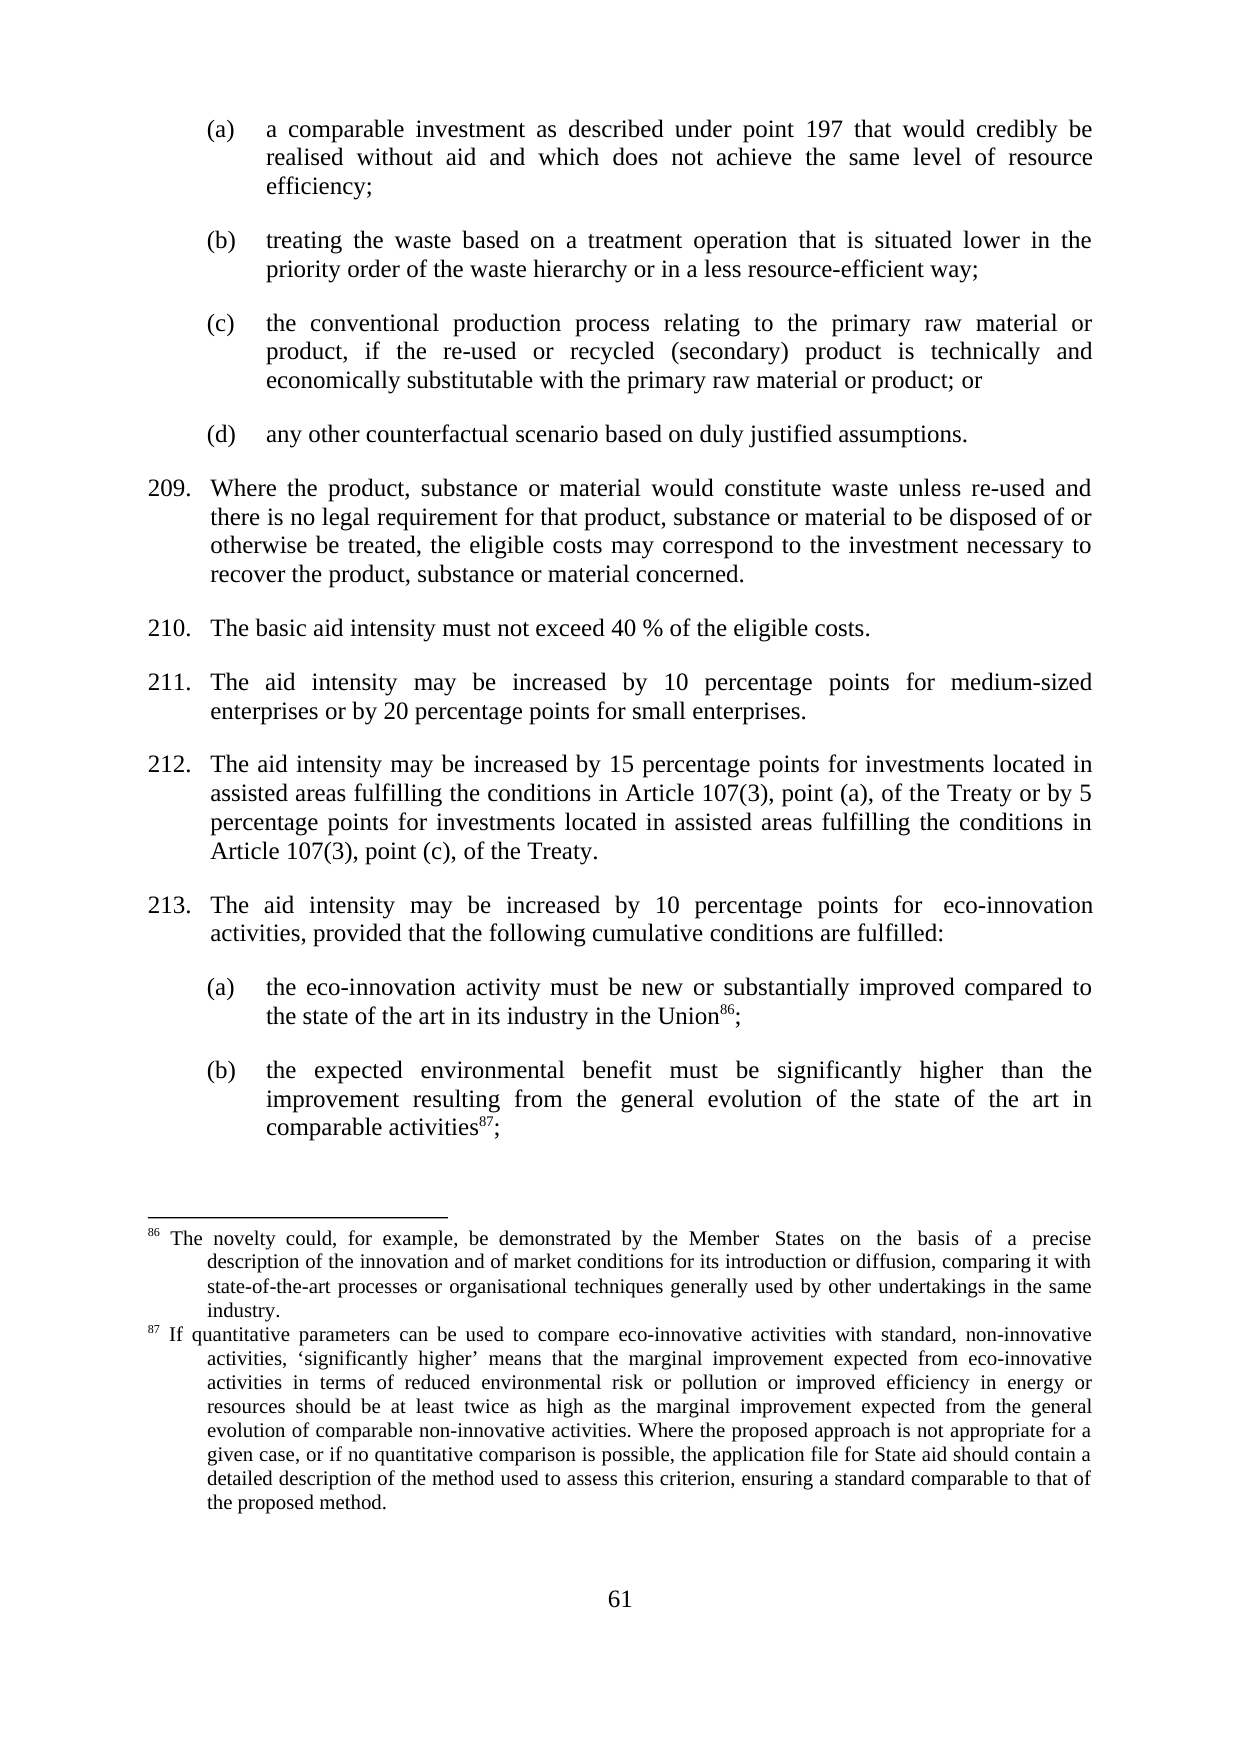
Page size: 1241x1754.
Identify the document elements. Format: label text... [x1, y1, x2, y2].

list any other counterfactual scenario based on duly justified assumptions. [207, 419, 1192, 448]
list the eco-innovation activity must be new or substantially improved compared to the state of the art in its industry in the Union86; [207, 972, 1092, 1030]
list The basic aid intensity must not exceed 40 % of the eligible costs. [148, 613, 1192, 642]
list the expected environmental benefit must be significantly higher than the improvement resulting from the general evolution of the state of the art in comparable activities87; [207, 1055, 1092, 1141]
list a comparable investment as described under point 197 that would credibly be realised without aid and which does not achieve the same level of resource efficiency; [207, 114, 1093, 200]
list Where the product, substance or material would constitute waste unless re-used and there is no legal requirement for that product, substance or material to be disposed of or otherwise be treated, the eligible costs may correspond to the investment necessary to recover the product, substance or material concerned. [148, 473, 1093, 588]
text 86 The novelty could, for example, be demonstrated by the Member States on the basis of a precise description of the innovation and of market conditions for its introduction or diffusion, comparing it with state-of-the-art processes or organisational techniques generally used by other undertakings in the same industry. [148, 1225, 1092, 1322]
list The aid intensity may be increased by 15 percentage points for investments located in assisted areas fulfilling the conditions in Article 107(3), point (a), of the Treaty or by 5 percentage points for investments located in assisted areas fulfilling the conditions in Article 107(3), point (c), of the Treaty. [148, 749, 1093, 864]
text 87 If quantitative parameters can be used to compare eco-innovative activities with standard, non-innovative activities, ‘significantly higher’ means that the marginal improvement expected from eco-innovative activities in terms of reduced environmental risk or pollution or improved efficiency in energy or resources should be at least twice as high as the marginal improvement expected from the general evolution of comparable non-innovative activities. Where the proposed approach is not appropriate for a given case, or if no quantitative comparison is possible, the application file for State aid should contain a detailed description of the method used to assess this criterion, ensuring a standard comparable to that of the proposed method. [148, 1322, 1093, 1514]
list the conventional production process relating to the primary raw material or product, if the re-used or recycled (secondary) product is technically and economically substitutable with the primary raw material or product; or [207, 308, 1092, 394]
list The aid intensity may be increased by 10 percentage points for eco-innovation activities, provided that the following cumulative conditions are fulfilled: [148, 890, 1093, 947]
list The aid intensity may be increased by 10 percentage points for medium-sized enterprises or by 20 percentage points for small enterprises. [148, 667, 1093, 724]
list treating the waste based on a treatment operation that is situated lower in the priority order of the waste hierarchy or in a less resource-efficient way; [207, 225, 1093, 283]
